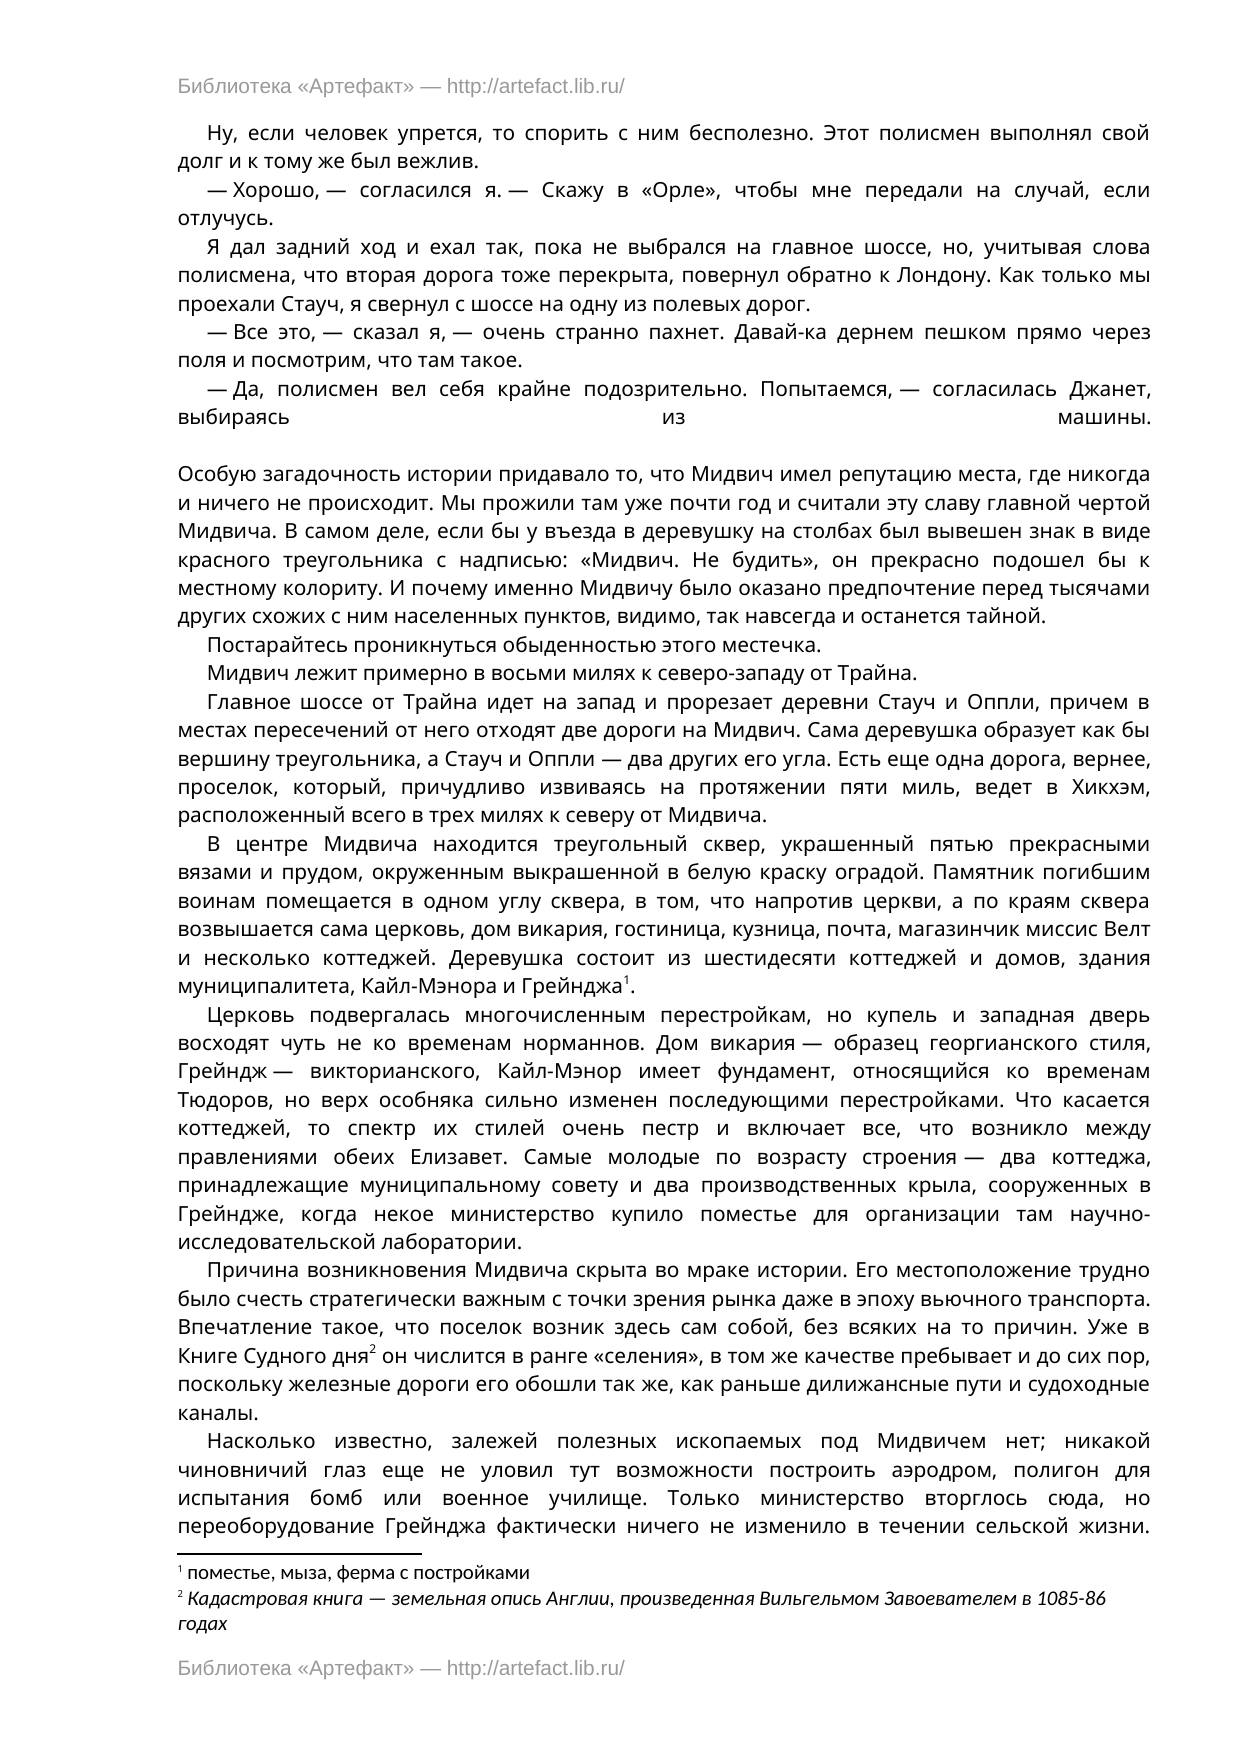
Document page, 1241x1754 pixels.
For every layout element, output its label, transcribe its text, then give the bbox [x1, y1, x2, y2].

text Причина возникновения Мидвича скрыта во мраке истории. Его местоположение трудно было счесть стратегически важным с точки зрения рынка даже в эпоху вьючного транспорта. Впечатление такое, что поселок возник здесь сам собой, без всяких на то причин. Уже в Книге Судного дня он числится в ранге «селения», в том же качестве пребывает и до сих пор, поскольку железные дороги его обошли так же, как раньше дилижансные пути и судоходные каналы. [177, 1256, 1152, 1426]
text Постарайтесь проникнуться обыденностью этого местечка. [177, 630, 1152, 658]
text — Хорошо, — согласился я. — Скажу в «Орле», чтобы мне передали на случай, если отлучусь. [177, 175, 1152, 232]
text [177, 1426, 1152, 1540]
text Церковь подвергалась многочисленным перестройкам, но купель и западная дверь восходят чуть не ко временам норманнов. Дом викария — образец георгианского стиля, Грейндж — викторианского, Кайл-Мэнор имеет фундамент, относящийся ко временам Тюдоров, но верх особняка сильно изменен последующими перестройками. Что касается коттеджей, то спектр их стилей очень пестр и включает все, что возникло между правлениями обеих Елизавет. Самые молодые по возрасту строения — два коттеджа, принадлежащие муниципальному совету и два производственных крыла, сооруженных в Грейндже, когда некое министерство купило поместье для организации там научно-исследовательской лаборатории. [177, 1000, 1152, 1256]
text — Да, полисмен вел себя крайне подозрительно. Попытаемся, — согласилась Джанет, выбираясь из машины. Особую загадочность истории придавало то, что Мидвич имел репутацию места, где никогда и ничего не происходит. Мы прожили там уже почти год и считали эту славу главной чертой Мидвича. В самом деле, если бы у въезда в деревушку на столбах был вывешен знак в виде красного треугольника с надписью: «Мидвич. Не будить», он прекрасно подошел бы к местному колориту. И почему именно Мидвичу было оказано предпочтение перед тысячами других схожих с ним населенных пунктов, видимо, так навсегда и останется тайной. [177, 374, 1152, 630]
text Ну, если человек упрется, то спорить с ним бесполезно. Этот полисмен выполнял свой долг и к тому же был вежлив. [177, 118, 1152, 175]
text Главное шоссе от Трайна идет на запад и прорезает деревни Стауч и Оппли, причем в местах пересечений от него отходят две дороги на Мидвич. Сама деревушка образует как бы вершину треугольника, а Стауч и Оппли — два других его угла. Есть еще одна дорога, вернее, проселок, который, причудливо извиваясь на протяжении пяти миль, ведет в Хикхэм, расположенный всего в трех милях к северу от Мидвича. [177, 687, 1152, 829]
text — Все это, — сказал я, — очень странно пахнет. Давай-ка дернем пешком прямо через поля и посмотрим, что там такое. [177, 317, 1152, 374]
text Я дал задний ход и ехал так, пока не выбрался на главное шоссе, но, учитывая слова полисмена, что вторая дорога тоже перекрыта, повернул обратно к Лондону. Как только мы проехали Стауч, я свернул с шоссе на одну из полевых дорог. [177, 232, 1152, 317]
text В центре Мидвича находится треугольный сквер, украшенный пятью прекрасными вязами и прудом, окруженным выкрашенной в белую краску оградой. Памятник погибшим воинам помещается в одном углу сквера, в том, что напротив церкви, а по краям сквера возвышается сама церковь, дом викария, гостиница, кузница, почта, магазинчик миссис Велт и несколько коттеджей. Деревушка состоит из шестидесяти коттеджей и домов, здания муниципалитета, Кайл-Мэнора и Грейнджа. [177, 829, 1152, 1000]
text Мидвич лежит примерно в восьми милях к северо-западу от Трайна. [177, 658, 1152, 687]
